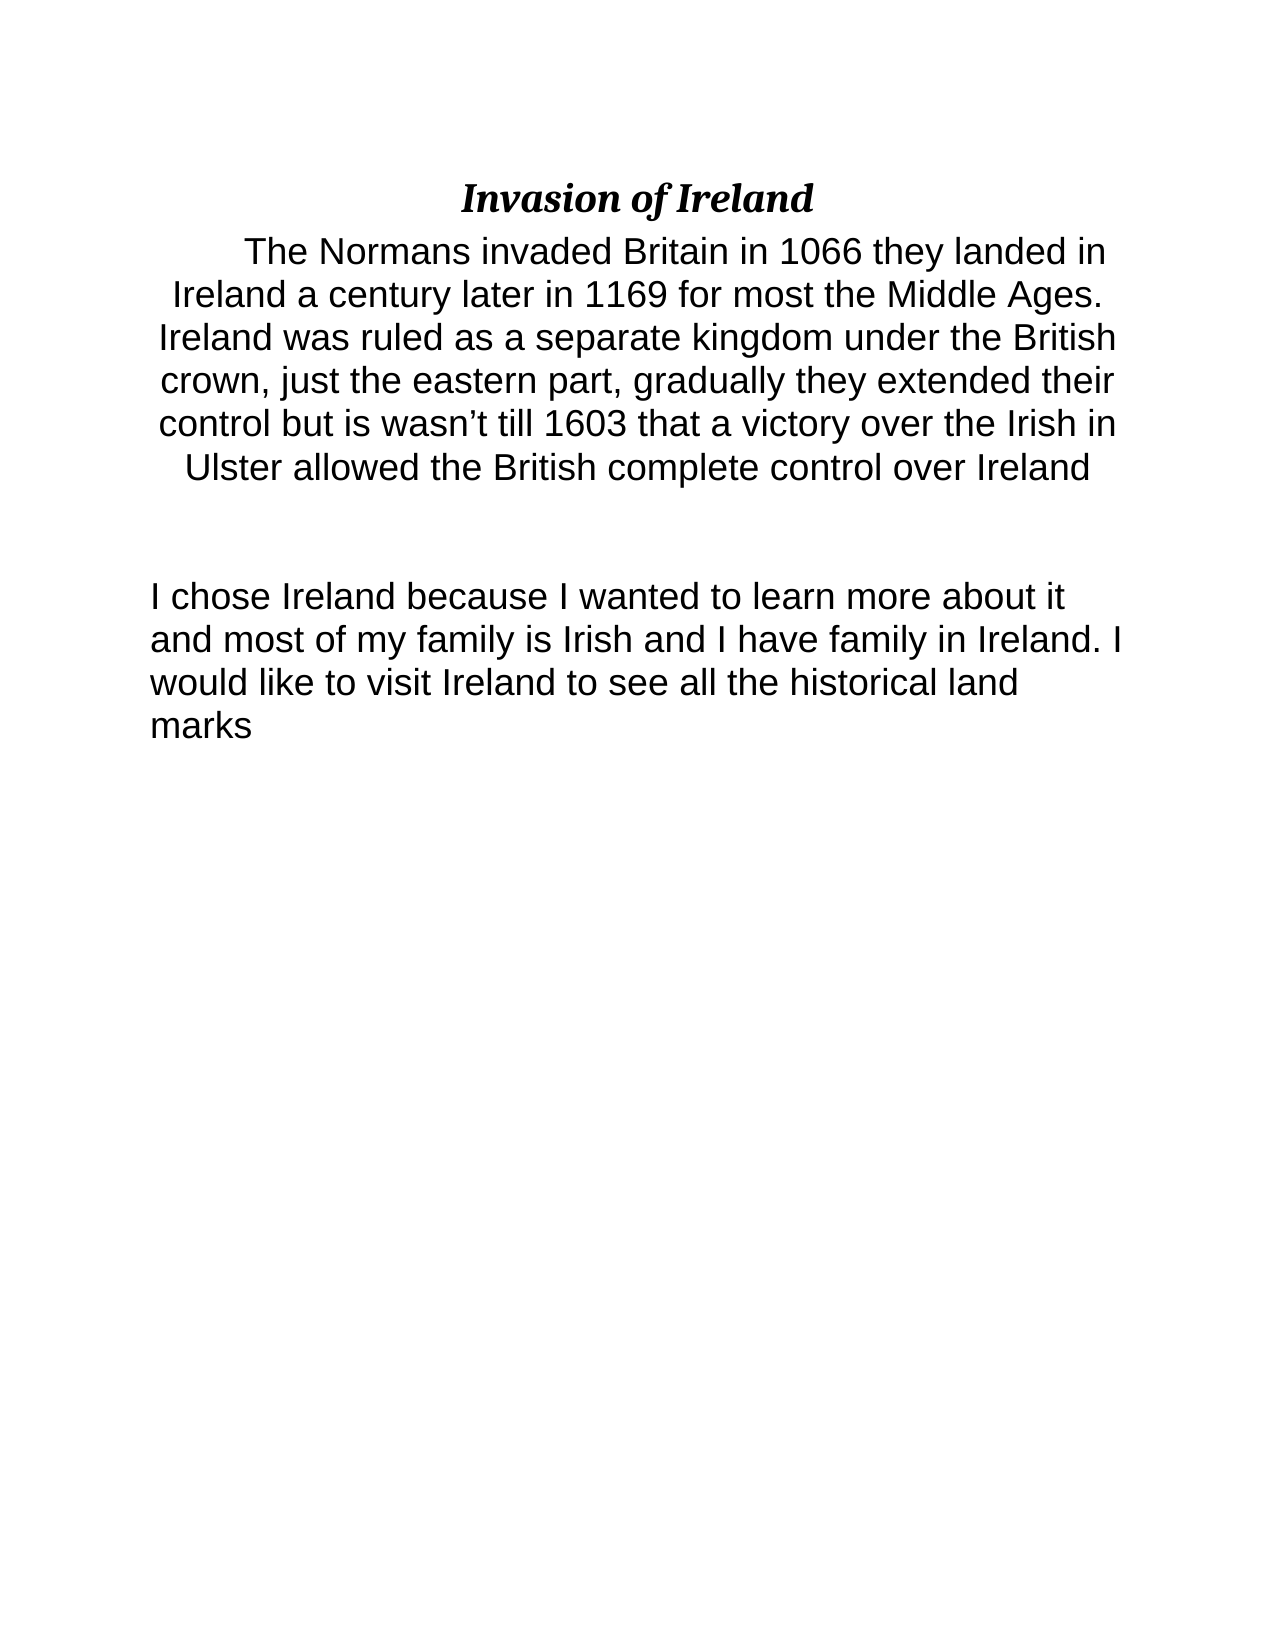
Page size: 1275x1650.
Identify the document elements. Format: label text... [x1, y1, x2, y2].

subtitle Invasion of Ireland [150, 175, 1125, 223]
text I chose Ireland because I wanted to learn more about it and most of my family is Irish and I have family in Ireland. I would like to visit Ireland to see all the historical land marks [150, 574, 1125, 747]
text The Normans invaded Britain in 1066 they landed in Ireland a century later in 1169 for most the Middle Ages. Ireland was ruled as a separate kingdom under the British crown, just the eastern part, gradually they extended their control but is wasn’t till 1603 that a victory over the Irish in Ulster allowed the British complete control over Ireland [150, 229, 1125, 488]
